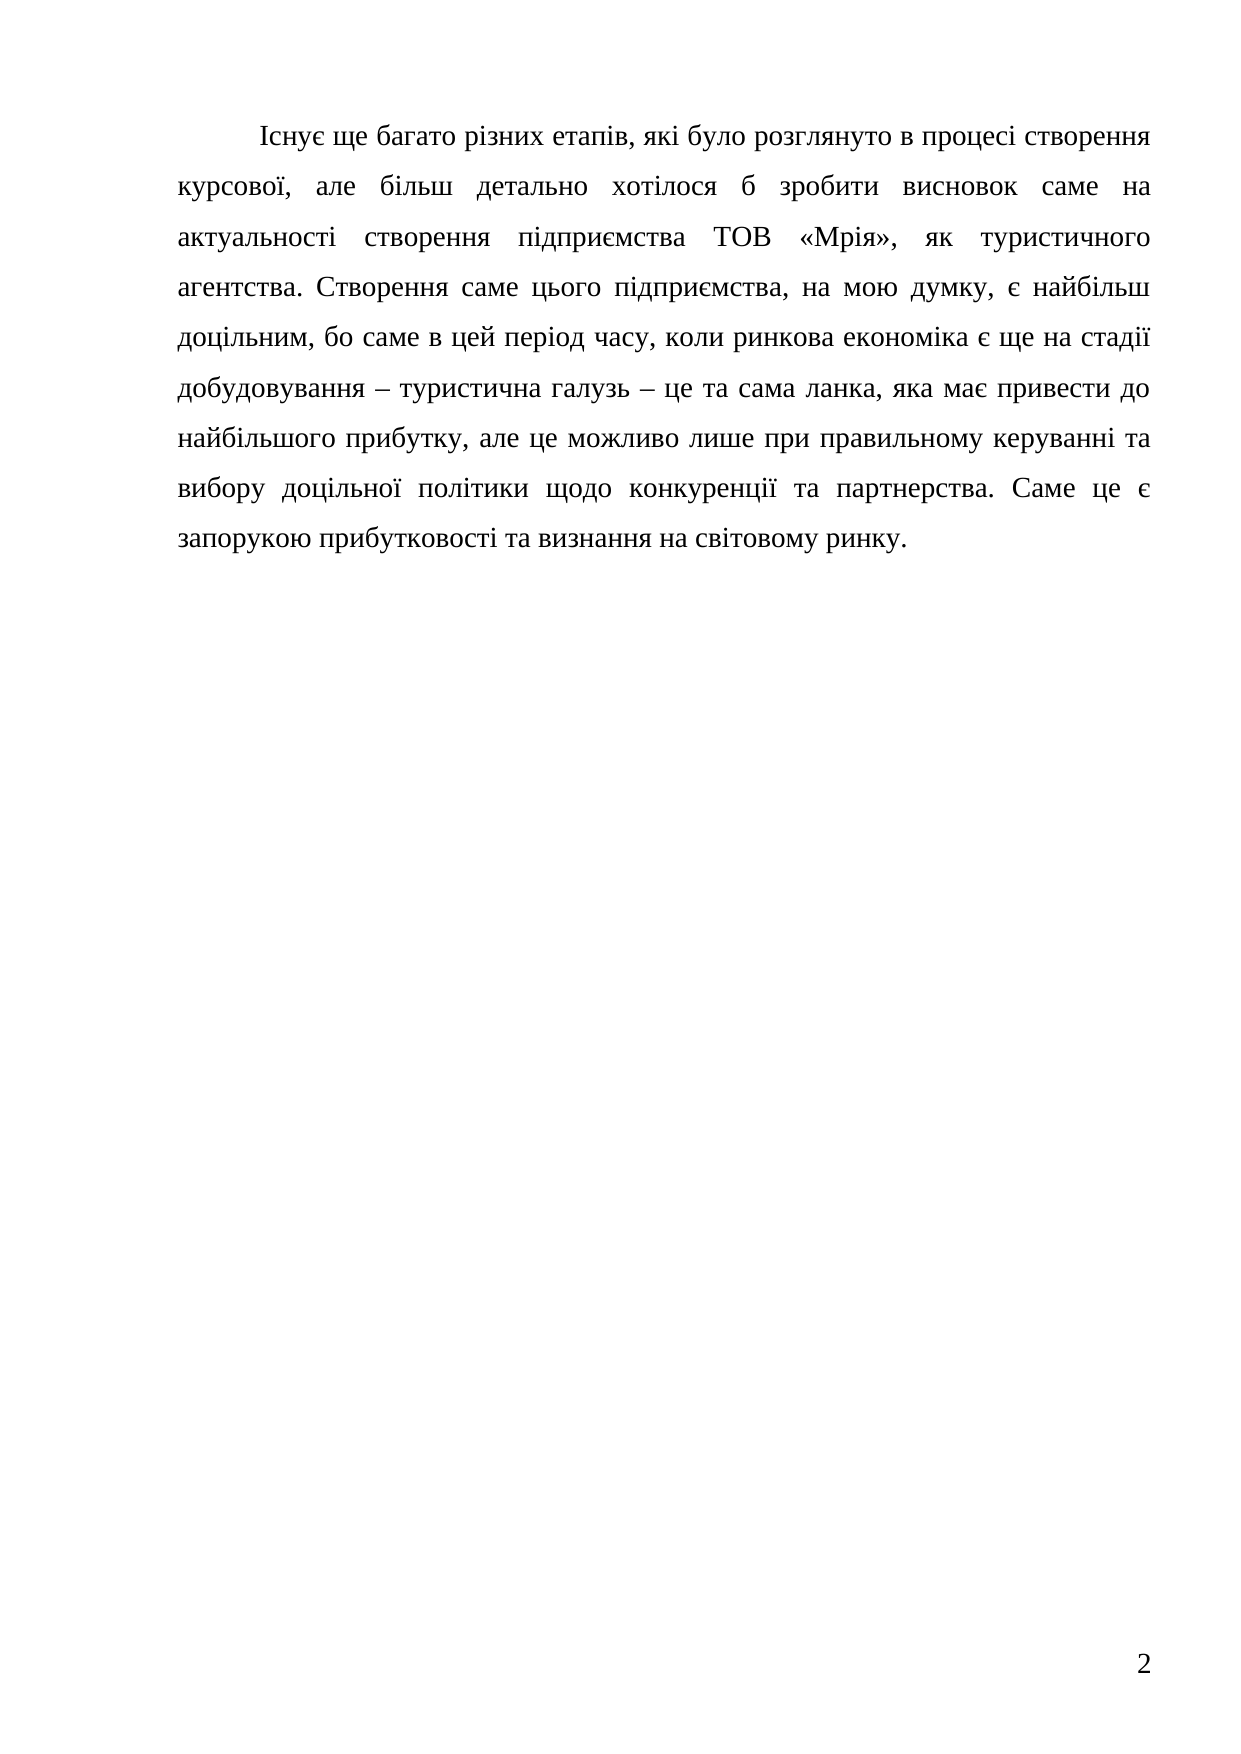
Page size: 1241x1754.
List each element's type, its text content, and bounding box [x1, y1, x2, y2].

text Існує ще багато різних етапів, які було розглянуто в процесі створення курсової, але більш детально хотілося б зробити висновок саме на актуальності створення підприємства ТОВ «Мрія», як туристичного агентства. Створення саме цього підприємства, на мою думку, є найбільш доцільним, бо саме в цей період часу, коли ринкова економіка є ще на стадії добудовування – туристична галузь – це та сама ланка, яка має привести до найбільшого прибутку, але це можливо лише при правильному керуванні та вибору доцільної політики щодо конкуренції та партнерства. Саме це є запорукою прибутковості та визнання на світовому ринку. [177, 118, 1152, 554]
